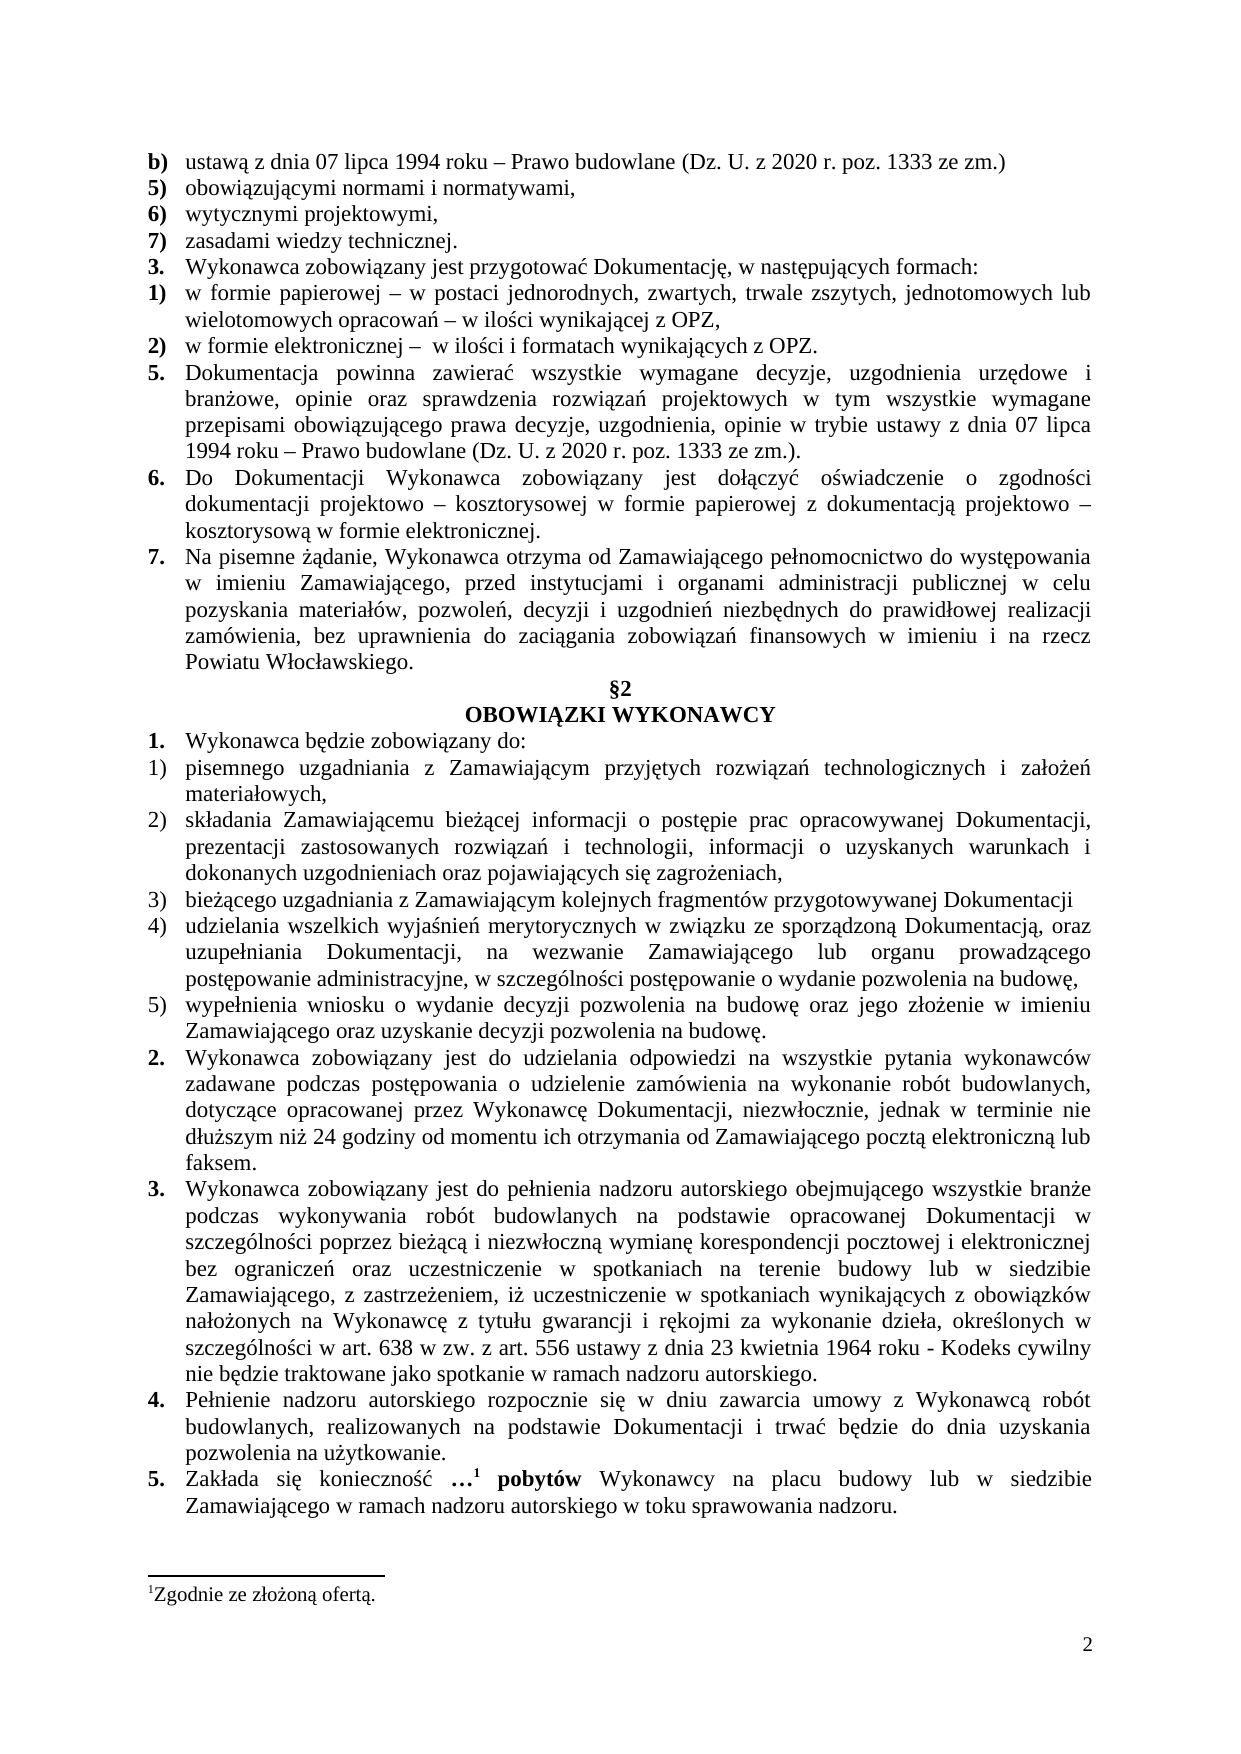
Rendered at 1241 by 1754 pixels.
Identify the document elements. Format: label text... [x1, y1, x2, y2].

list Pełnienie nadzoru autorskiego rozpocznie się w dniu zawarcia umowy z Wykonawcą robót budowlanych, realizowanych na podstawie Dokumentacji i trwać będzie do dnia uzyskania pozwolenia na użytkowanie. [148, 1386, 1092, 1465]
list wytycznymi projektowymi, [148, 200, 1092, 227]
list bieżącego uzgadniania z Zamawiającym kolejnych fragmentów przygotowywanej Dokumentacji [148, 886, 1092, 912]
list zasadami wiedzy technicznej. [148, 227, 1092, 253]
text §2 [148, 675, 1092, 701]
list wypełnienia wniosku o wydanie decyzji pozwolenia na budowę oraz jego złożenie w imieniu Zamawiającego oraz uzyskanie decyzji pozwolenia na budowę. [148, 991, 1092, 1044]
list Do Dokumentacji Wykonawca zobowiązany jest dołączyć oświadczenie o zgodności dokumentacji projektowo – kosztorysowej w formie papierowej z dokumentacją projektowo – kosztorysową w formie elektronicznej. [148, 464, 1092, 543]
list Dokumentacja powinna zawierać wszystkie wymagane decyzje, uzgodnienia urzędowe i branżowe, opinie oraz sprawdzenia rozwiązań projektowych w tym wszystkie wymagane przepisami obowiązującego prawa decyzje, uzgodnienia, opinie w trybie ustawy z dnia 07 lipca 1994 roku – Prawo budowlane (Dz. U. z 2020 r. poz. 1333 ze zm.). [148, 358, 1092, 464]
list udzielania wszelkich wyjaśnień merytorycznych w związku ze sporządzoną Dokumentacją, oraz uzupełniania Dokumentacji, na wezwanie Zamawiającego lub organu prowadzącego postępowanie administracyjne, w szczególności postępowanie o wydanie pozwolenia na budowę, [148, 912, 1092, 991]
list Wykonawca zobowiązany jest przygotować Dokumentację, w następujących formach: [148, 253, 1092, 279]
list Wykonawca zobowiązany jest do udzielania odpowiedzi na wszystkie pytania wykonawców zadawane podczas postępowania o udzielenie zamówienia na wykonanie robót budowlanych, dotyczące opracowanej przez Wykonawcę Dokumentacji, niezwłocznie, jednak w terminie nie dłuższym niż 24 godziny od momentu ich otrzymania od Zamawiającego pocztą elektroniczną lub faksem. [148, 1044, 1092, 1176]
list w formie papierowej – w postaci jednorodnych, zwartych, trwale zszytych, jednotomowych lub wielotomowych opracowań – w ilości wynikającej z OPZ, [148, 279, 1092, 332]
text OBOWIĄZKI WYKONAWCY [148, 701, 1092, 727]
list składania Zamawiającemu bieżącej informacji o postępie prac opracowywanej Dokumentacji, prezentacji zastosowanych rozwiązań i technologii, informacji o uzyskanych warunkach i dokonanych uzgodnieniach oraz pojawiających się zagrożeniach, [148, 807, 1092, 886]
list pisemnego uzgadniania z Zamawiającym przyjętych rozwiązań technologicznych i założeń materiałowych, [148, 754, 1092, 807]
list Na pisemne żądanie, Wykonawca otrzyma od Zamawiającego pełnomocnictwo do występowania w imieniu Zamawiającego, przed instytucjami i organami administracji publicznej w celu pozyskania materiałów, pozwoleń, decyzji i uzgodnień niezbędnych do prawidłowej realizacji zamówienia, bez uprawnienia do zaciągania zobowiązań finansowych w imieniu i na rzecz Powiatu Włocławskiego. [148, 543, 1092, 675]
list ustawą z dnia 07 lipca 1994 roku – Prawo budowlane (Dz. U. z 2020 r. poz. 1333 ze zm.) [148, 148, 1092, 174]
list obowiązującymi normami i normatywami, [148, 174, 1092, 200]
list Zakłada się konieczność … pobytów Wykonawcy na placu budowy lub w siedzibie Zamawiającego w ramach nadzoru autorskiego w toku sprawowania nadzoru. [148, 1465, 1092, 1518]
list Wykonawca będzie zobowiązany do: [148, 727, 1092, 754]
list w formie elektronicznej – w ilości i formatach wynikających z OPZ. [148, 332, 1092, 358]
list Wykonawca zobowiązany jest do pełnienia nadzoru autorskiego obejmującego wszystkie branże podczas wykonywania robót budowlanych na podstawie opracowanej Dokumentacji w szczególności poprzez bieżącą i niezwłoczną wymianę korespondencji pocztowej i elektronicznej bez ograniczeń oraz uczestniczenie w spotkaniach na terenie budowy lub w siedzibie Zamawiającego, z zastrzeżeniem, iż uczestniczenie w spotkaniach wynikających z obowiązków nałożonych na Wykonawcę z tytułu gwarancji i rękojmi za wykonanie dzieła, określonych w szczególności w art. 638 w zw. z art. 556 ustawy z dnia 23 kwietnia 1964 roku - Kodeks cywilny nie będzie traktowane jako spotkanie w ramach nadzoru autorskiego. [148, 1176, 1092, 1386]
